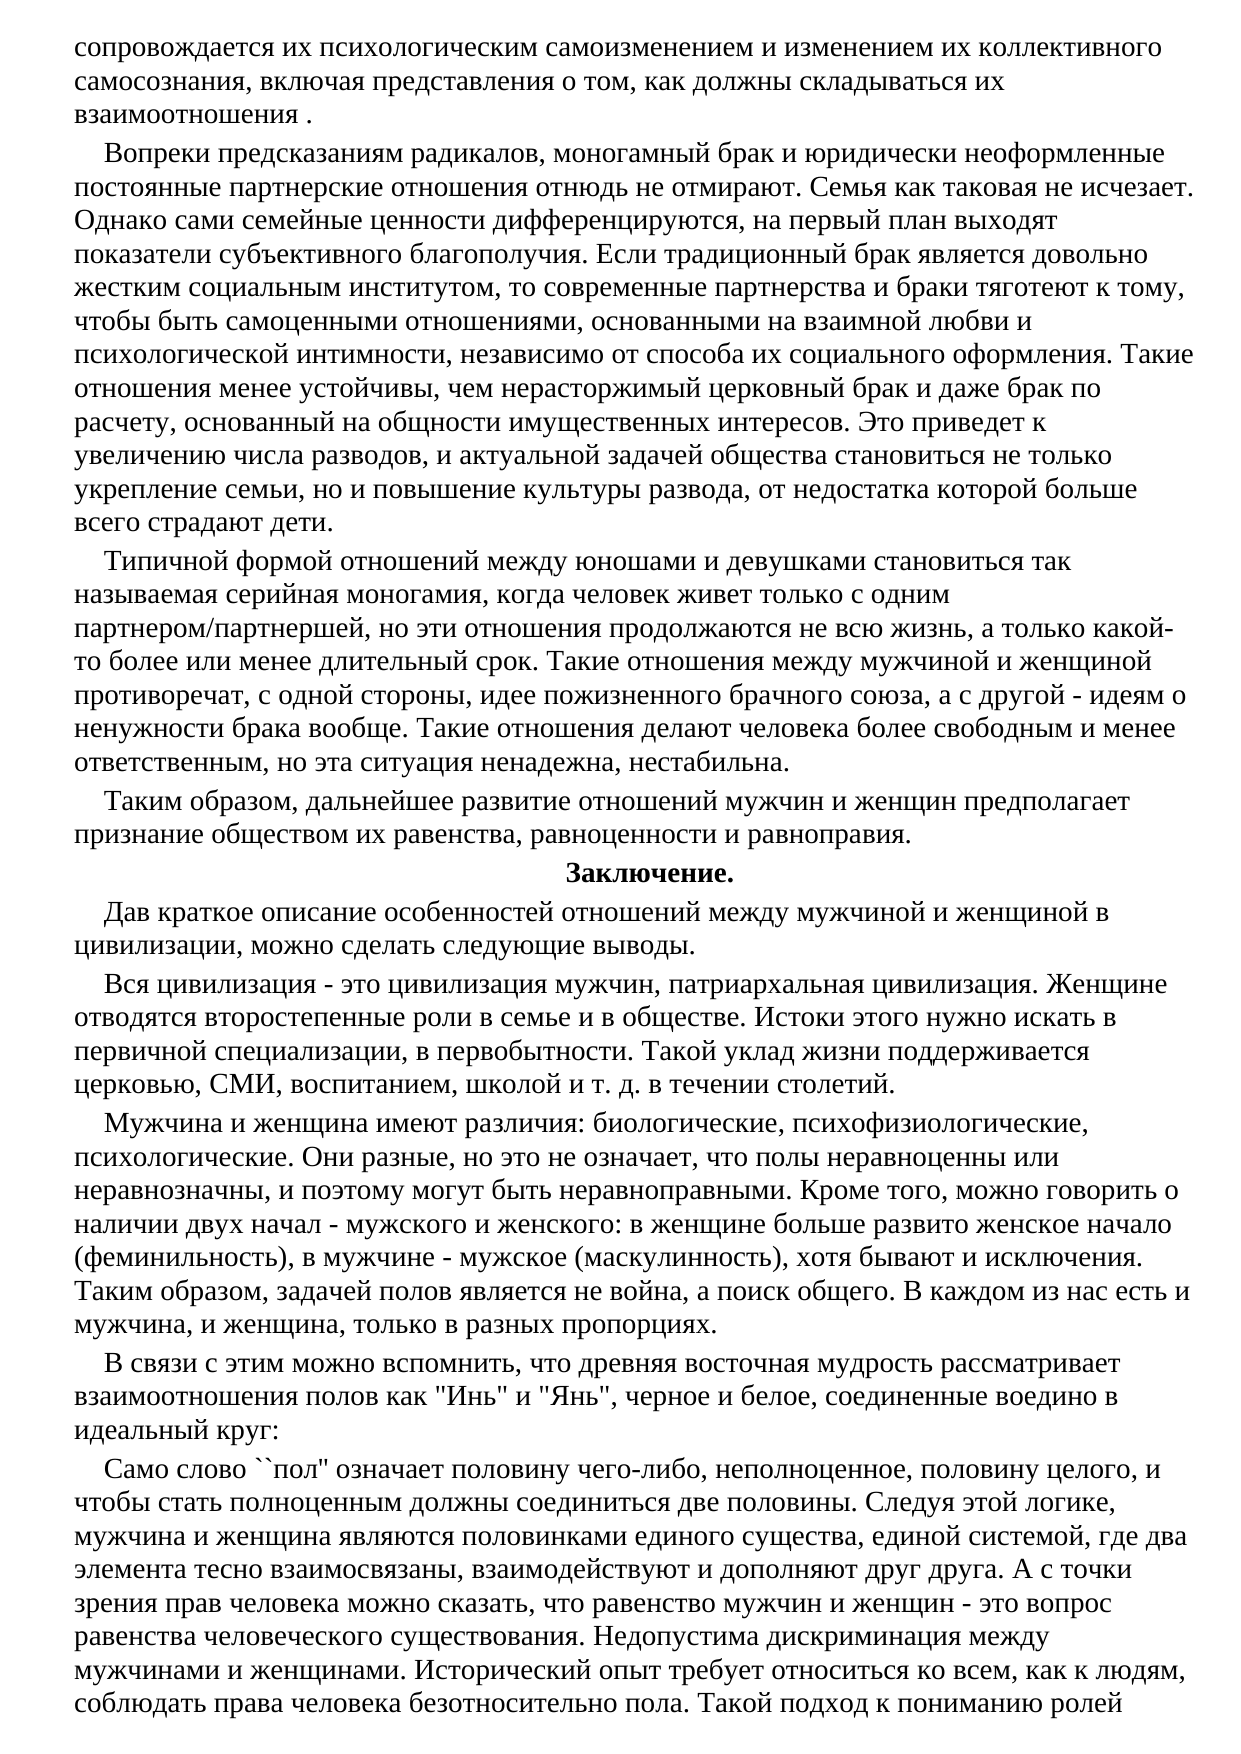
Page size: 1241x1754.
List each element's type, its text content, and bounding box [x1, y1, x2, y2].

text Заключение. [74, 855, 1196, 888]
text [74, 1451, 1196, 1719]
text Мужчина и женщина имеют различия: биологические, психофизиологические, психологические. Они разные, но это не означает, что полы неравноценны или неравнозначны, и поэтому могут быть неравноправными. Кроме того, можно говорить о наличии двух начал - мужского и женского: в женщине больше развито женское начало (феминильность), в мужчине - мужское (маскулинность), хотя бывают и исключения. Таким образом, задачей полов является не война, а поиск общего. В каждом из нас есть и мужчина, и женщина, только в разных пропорциях. [74, 1105, 1196, 1340]
text Вопреки предсказаниям радикалов, моногамный брак и юридически неоформленные постоянные партнерские отношения отнюдь не отмирают. Семья как таковая не исчезает. Однако сами семейные ценности дифференцируются, на первый план выходят показатели субъективного благополучия. Если традиционный брак является довольно жестким социальным институтом, то современные партнерства и браки тяготеют к тому, чтобы быть самоценными отношениями, основанными на взаимной любви и психологической интимности, независимо от способа их социального оформления. Такие отношения менее устойчивы, чем нерасторжимый церковный брак и даже брак по расчету, основанный на общности имущественных интересов. Это приведет к увеличению числа разводов, и актуальной задачей общества становиться не только укрепление семьи, но и повышение культуры развода, от недостатка которой больше всего страдают дети. [74, 135, 1196, 538]
text Типичной формой отношений между юношами и девушками становиться так называемая серийная моногамия, когда человек живет только с одним партнером/партнершей, но эти отношения продолжаются не всю жизнь, а только какой-то более или менее длительный срок. Такие отношения между мужчиной и женщиной противоречат, с одной стороны, идее пожизненного брачного союза, а с другой - идеям о ненужности брака вообще. Такие отношения делают человека более свободным и менее ответственным, но эта ситуация ненадежна, нестабильна. [74, 543, 1196, 778]
text Дав краткое описание особенностей отношений между мужчиной и женщиной в цивилизации, можно сделать следующие выводы. [74, 894, 1196, 961]
text В связи с этим можно вспомнить, что древняя восточная мудрость рассматривает взаимоотношения полов как "Инь" и "Янь", черное и белое, соединенные воедино в идеальный круг: [74, 1345, 1196, 1446]
text Таким образом, дальнейшее развитие отношений мужчин и женщин предполагает признание обществом их равенства, равноценности и равноправия. [74, 783, 1196, 850]
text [74, 29, 1196, 130]
text Вся цивилизация - это цивилизация мужчин, патриархальная цивилизация. Женщине отводятся второстепенные роли в семье и в обществе. Истоки этого нужно искать в первичной специализации, в первобытности. Такой уклад жизни поддерживается церковью, СМИ, воспитанием, школой и т. д. в течении столетий. [74, 966, 1196, 1100]
